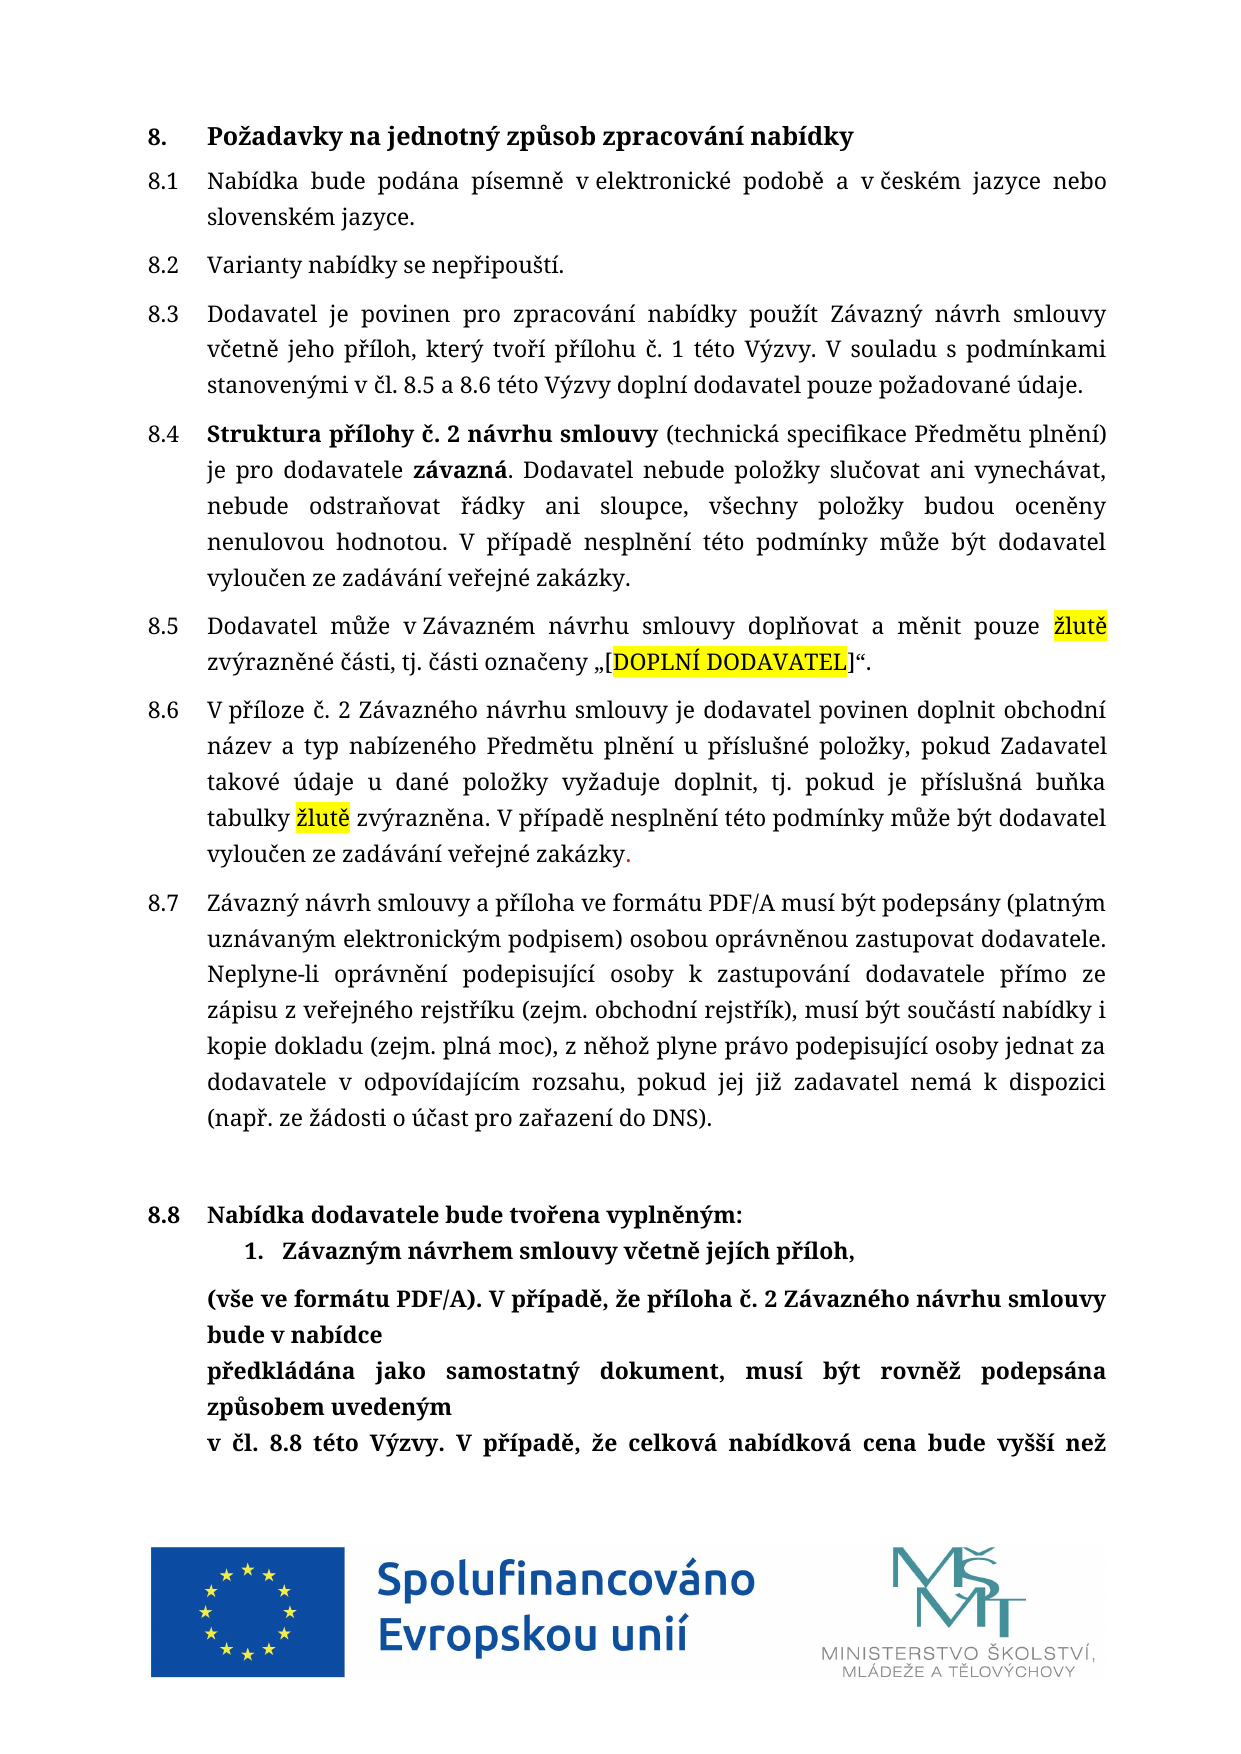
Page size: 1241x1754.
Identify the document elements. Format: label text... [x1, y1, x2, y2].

list Dodavatel je povinen pro zpracování nabídky použít Závazný návrh smlouvy včetně jeho příloh, který tvoří přílohu č. 1 této Výzvy. V souladu s podmínkami stanovenými v čl. 8.5 a 8.6 této Výzvy doplní dodavatel pouze požadované údaje. [148, 297, 1107, 401]
list Závazný návrh smlouvy a příloha ve formátu PDF/A musí být podepsány (platným uznávaným elektronickým podpisem) osobou oprávněnou zastupovat dodavatele. Neplyne-li oprávnění podepisující osoby k zastupování dodavatele přímo ze zápisu z veřejného rejstříku (zejm. obchodní rejstřík), musí být součástí nabídky i kopie dokladu (zejm. plná moc), z něhož plyne právo podepisující osoby jednat za dodavatele v odpovídajícím rozsahu, pokud jej již zadavatel nemá k dispozici (např. ze žádosti o účast pro zařazení do DNS). [148, 887, 1107, 1133]
list V příloze č. 2 Závazného návrhu smlouvy je dodavatel povinen doplnit obchodní název a typ nabízeného Předmětu plnění u příslušné položky, pokud Zadavatel takové údaje u dané položky vyžaduje doplnit, tj. pokud je příslušná buňka tabulky žlutě zvýrazněna. V případě nesplnění této podmínky může být dodavatel vyloučen ze zadávání veřejné zakázky. [148, 694, 1107, 869]
list Závazným návrhem smlouvy včetně jejích příloh, [244, 1235, 1107, 1266]
picture [147, 1543, 1108, 1681]
list Nabídka dodavatele bude tvořena vyplněným: [148, 1199, 1107, 1230]
list Nabídka bude podána písemně v elektronické podobě a v českém jazyce nebo slovenském jazyce. [148, 165, 1107, 232]
subtitle Požadavky na jednotný způsob zpracování nabídky [148, 118, 1107, 152]
list Dodavatel může v Závazném návrhu smlouvy doplňovat a měnit pouze žlutě zvýrazněné části, tj. části označeny „[DOPLNÍ DODAVATEL]“. [148, 610, 1107, 677]
list Varianty nabídky se nepřipouští. [148, 249, 1107, 280]
list Struktura přílohy č. 2 návrhu smlouvy (technická specifikace Předmětu plnění) je pro dodavatele závazná. Dodavatel nebude položky slučovat ani vynechávat, nebude odstraňovat řádky ani sloupce, všechny položky budou oceněny nenulovou hodnotou. V případě nesplnění této podmínky může být dodavatel vyloučen ze zadávání veřejné zakázky. [148, 418, 1107, 593]
